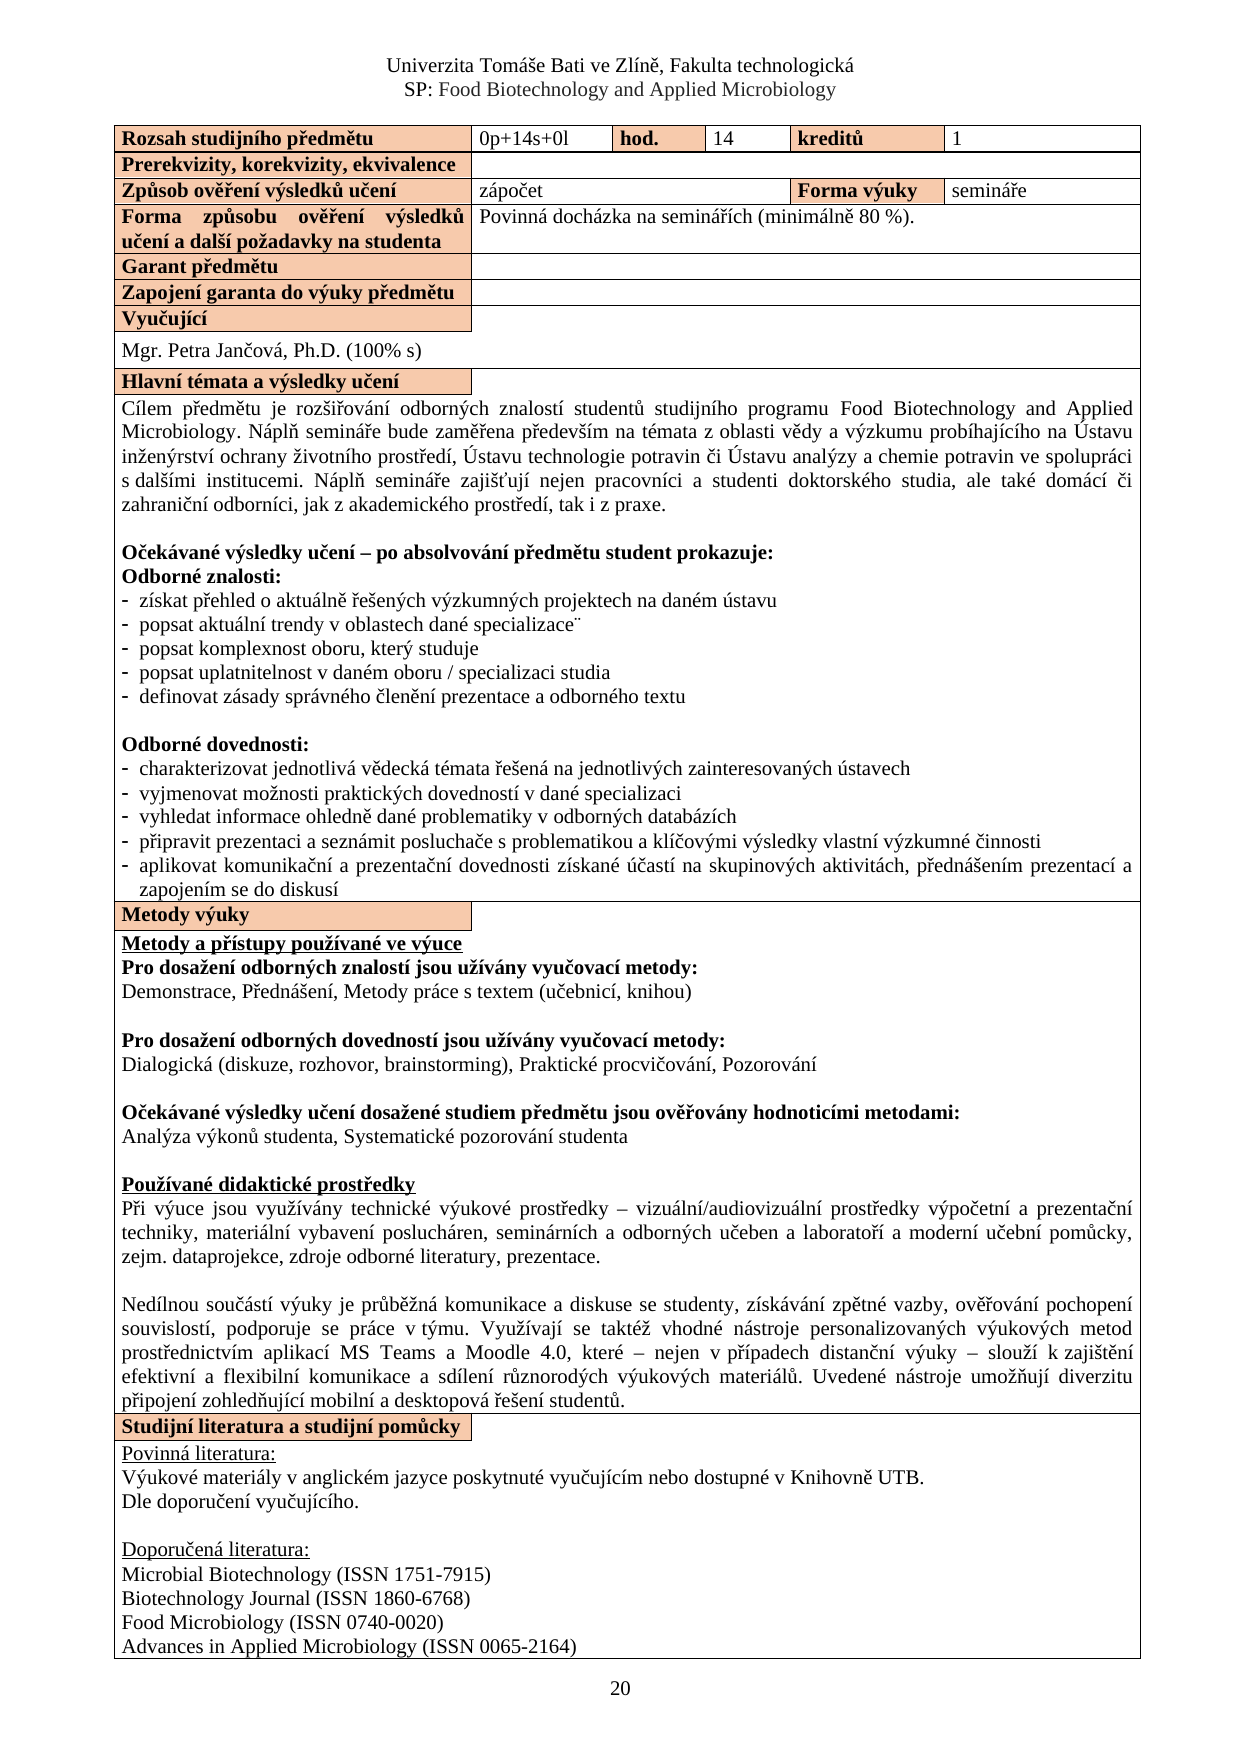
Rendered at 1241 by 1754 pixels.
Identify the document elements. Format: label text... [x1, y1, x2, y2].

table_cell 14 [706, 126, 790, 151]
table_cell Studijní literatura a studijní pomůcky [115, 1414, 471, 1440]
table_cell Zapojení garanta do výuky předmětu [115, 280, 471, 305]
table_cell [472, 153, 1140, 177]
table_cell Cílem předmětu je rozšiřování odborných znalostí studentů studijního programu Food Biotechnology and Applied Microbiology. Náplň semináře bude zaměřena především na témata z oblasti vědy a výzkumu probíhajícího na Ústavu inženýrství ochrany životního prostředí, Ústavu technologie potravin či Ústavu analýzy a chemie potravin ve spolupráci s dalšími institucemi. Náplň semináře zajišťují nejen pracovníci a studenti doktorského studia, ale také domácí či zahraniční odborníci, jak z akademického prostředí, tak i z praxe. Očekávané výsledky učení – po absolvování předmětu student prokazuje: Odborné znalosti: získat přehled o aktuálně řešených výzkumných projektech na daném ústavu popsat aktuální trendy v oblastech dané specializace¨ popsat komplexnost oboru, který studuje popsat uplatnitelnost v daném oboru / specializaci studia definovat zásady správného členění prezentace a odborného textu Odborné dovednosti: charakterizovat jednotlivá vědecká témata řešená na jednotlivých zainteresovaných ústavech vyjmenovat možnosti praktických dovedností v dané specializaci vyhledat informace ohledně dané problematiky v odborných databázích připravit prezentaci a seznámit posluchače s problematikou a klíčovými výsledky vlastní výzkumné činnosti aplikovat komunikační a prezentační dovednosti získané účastí na skupinových aktivitách, přednášením prezentací a zapojením se do diskusí [115, 394, 1140, 901]
table_cell Metody a přístupy používané ve výuce Pro dosažení odborných znalostí jsou užívány vyučovací metody: Demonstrace, Přednášení, Metody práce s textem (učebnicí, knihou) Pro dosažení odborných dovedností jsou užívány vyučovací metody: Dialogická (diskuze, rozhovor, brainstorming), Praktické procvičování, Pozorování Očekávané výsledky učení dosažené studiem předmětu jsou ověřovány hodnoticími metodami: Analýza výkonů studenta, Systematické pozorování studenta Používané didaktické prostředky Při výuce jsou využívány technické výukové prostředky – vizuální/audiovizuální prostředky výpočetní a prezentační techniky, materiální vybavení poslucháren, seminárních a odborných učeben a laboratoří a moderní učební pomůcky, zejm. dataprojekce, zdroje odborné literatury, prezentace. Nedílnou součástí výuky je průběžná komunikace a diskuse se studenty, získávání zpětné vazby, ověřování pochopení souvislostí, podporuje se práce v týmu. Využívají se taktéž vhodné nástroje personalizovaných výukových metod prostřednictvím aplikací MS Teams a Moodle 4.0, které – nejen v případech distanční výuky – slouží k zajištění efektivní a flexibilní komunikace a sdílení různorodých výukových materiálů. Uvedené nástroje umožňují diverzitu připojení zohledňující mobilní a desktopová řešení studentů. [115, 930, 1140, 1412]
table_cell Garant předmětu [115, 254, 471, 279]
table_cell 0p+14s+0l [472, 126, 612, 151]
table_cell Způsob ověření výsledků učení [115, 179, 471, 203]
table_cell Prerekvizity, korekvizity, ekvivalence [115, 153, 471, 177]
table_cell [472, 902, 1140, 930]
table_cell Hlavní témata a výsledky učení [115, 369, 471, 394]
table_cell [472, 369, 1140, 394]
table_cell Metody výuky [115, 902, 471, 930]
table_cell Forma způsobu ověření výsledků učení a další požadavky na studenta [115, 205, 471, 253]
table_cell semináře [945, 179, 1140, 203]
table_cell Rozsah studijního předmětu [115, 126, 471, 151]
table_cell hod. [613, 126, 705, 151]
table_cell Povinná docházka na seminářích (minimálně 80 %). [472, 205, 1140, 253]
table_cell [472, 280, 1140, 305]
table_cell kreditů [791, 126, 944, 151]
table_cell zápočet [472, 179, 790, 203]
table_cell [115, 1440, 1140, 1658]
table_cell Forma výuky [791, 179, 944, 203]
table_cell Vyučující [115, 306, 471, 331]
table_cell [472, 306, 1140, 331]
table_cell [472, 1414, 1140, 1440]
table_cell 1 [945, 126, 1140, 151]
table_cell Mgr. Petra Jančová, Ph.D. (100% s) [115, 331, 1140, 368]
table_cell [472, 254, 1140, 279]
